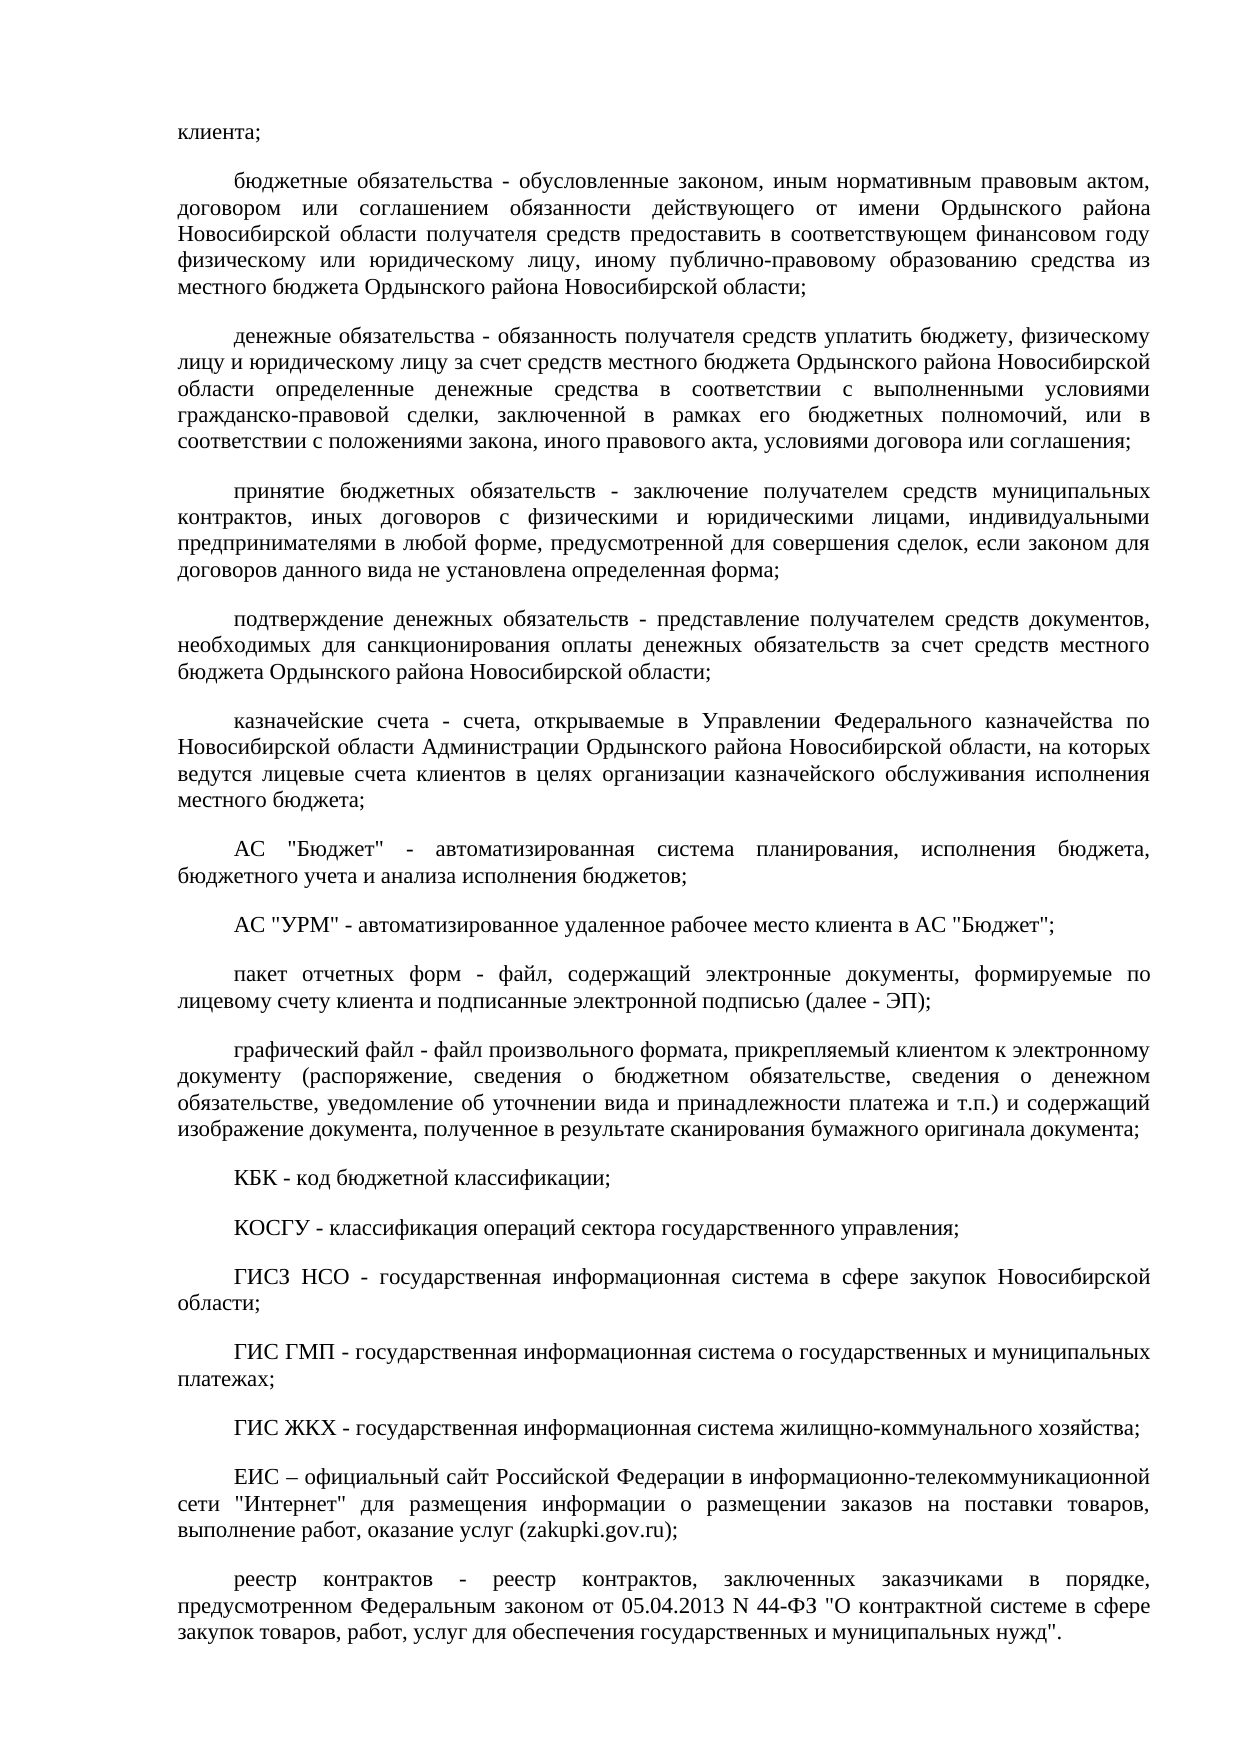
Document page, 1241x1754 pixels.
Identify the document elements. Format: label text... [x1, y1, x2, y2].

text реестр контрактов - реестр контрактов, заключенных заказчиками в порядке, предусмотренном Федеральным законом от 05.04.2013 N 44-ФЗ "О контрактной системе в сфере закупок товаров, работ, услуг для обеспечения государственных и муниципальных нужд". [177, 1565, 1152, 1644]
text денежные обязательства - обязанность получателя средств уплатить бюджету, физическому лицу и юридическому лицу за счет средств местного бюджета Ордынского района Новосибирской области определенные денежные средства в соответствии с выполненными условиями гражданско-правовой сделки, заключенной в рамках его бюджетных полномочий, или в соответствии с положениями закона, иного правового акта, условиями договора или соглашения; [177, 322, 1152, 454]
text подтверждение денежных обязательств - представление получателем средств документов, необходимых для санкционирования оплаты денежных обязательств за счет средств местного бюджета Ордынского района Новосибирской области; [177, 605, 1152, 684]
text бюджетные обязательства - обусловленные законом, иным нормативным правовым актом, договором или соглашением обязанности действующего от имени Ордынского района Новосибирской области получателя средств предоставить в соответствующем финансовом году физическому или юридическому лицу, иному публично-правовому образованию средства из местного бюджета Ордынского района Новосибирской области; [177, 167, 1152, 299]
text пакет отчетных форм - файл, содержащий электронные документы, формируемые по лицевому счету клиента и подписанные электронной подписью (далее - ЭП); [177, 960, 1152, 1013]
text графический файл - файл произвольного формата, прикрепляемый клиентом к электронному документу (распоряжение, сведения о бюджетном обязательстве, сведения о денежном обязательстве, уведомление об уточнении вида и принадлежности платежа и т.п.) и содержащий изображение документа, полученное в результате сканирования бумажного оригинала документа; [177, 1036, 1152, 1141]
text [177, 118, 1152, 144]
text ЕИС – официальный сайт Российской Федерации в информационно-телекоммуникационной сети "Интернет" для размещения информации о размещении заказов на поставки товаров, выполнение работ, оказание услуг (zakupki.gov.ru); [177, 1463, 1152, 1542]
text принятие бюджетных обязательств - заключение получателем средств муниципальных контрактов, иных договоров с физическими и юридическими лицами, индивидуальными предпринимателями в любой форме, предусмотренной для совершения сделок, если законом для договоров данного вида не установлена определенная форма; [177, 477, 1152, 582]
text КОСГУ - классификация операций сектора государственного управления; [177, 1213, 1152, 1240]
text АС "Бюджет" - автоматизированная система планирования, исполнения бюджета, бюджетного учета и анализа исполнения бюджетов; [177, 835, 1152, 888]
text ГИС ГМП - государственная информационная система о государственных и муниципальных платежах; [177, 1338, 1152, 1391]
text АС "УРМ" - автоматизированное удаленное рабочее место клиента в АС "Бюджет"; [177, 911, 1152, 937]
text КБК - код бюджетной классификации; [177, 1164, 1152, 1191]
text ГИСЗ НСО - государственная информационная система в сфере закупок Новосибирской области; [177, 1263, 1152, 1316]
text ГИС ЖКХ - государственная информационная система жилищно-коммунального хозяйства; [177, 1414, 1152, 1440]
text казначейские счета - счета, открываемые в Управлении Федерального казначейства по Новосибирской области Администрации Ордынского района Новосибирской области, на которых ведутся лицевые счета клиентов в целях организации казначейского обслуживания исполнения местного бюджета; [177, 707, 1152, 812]
